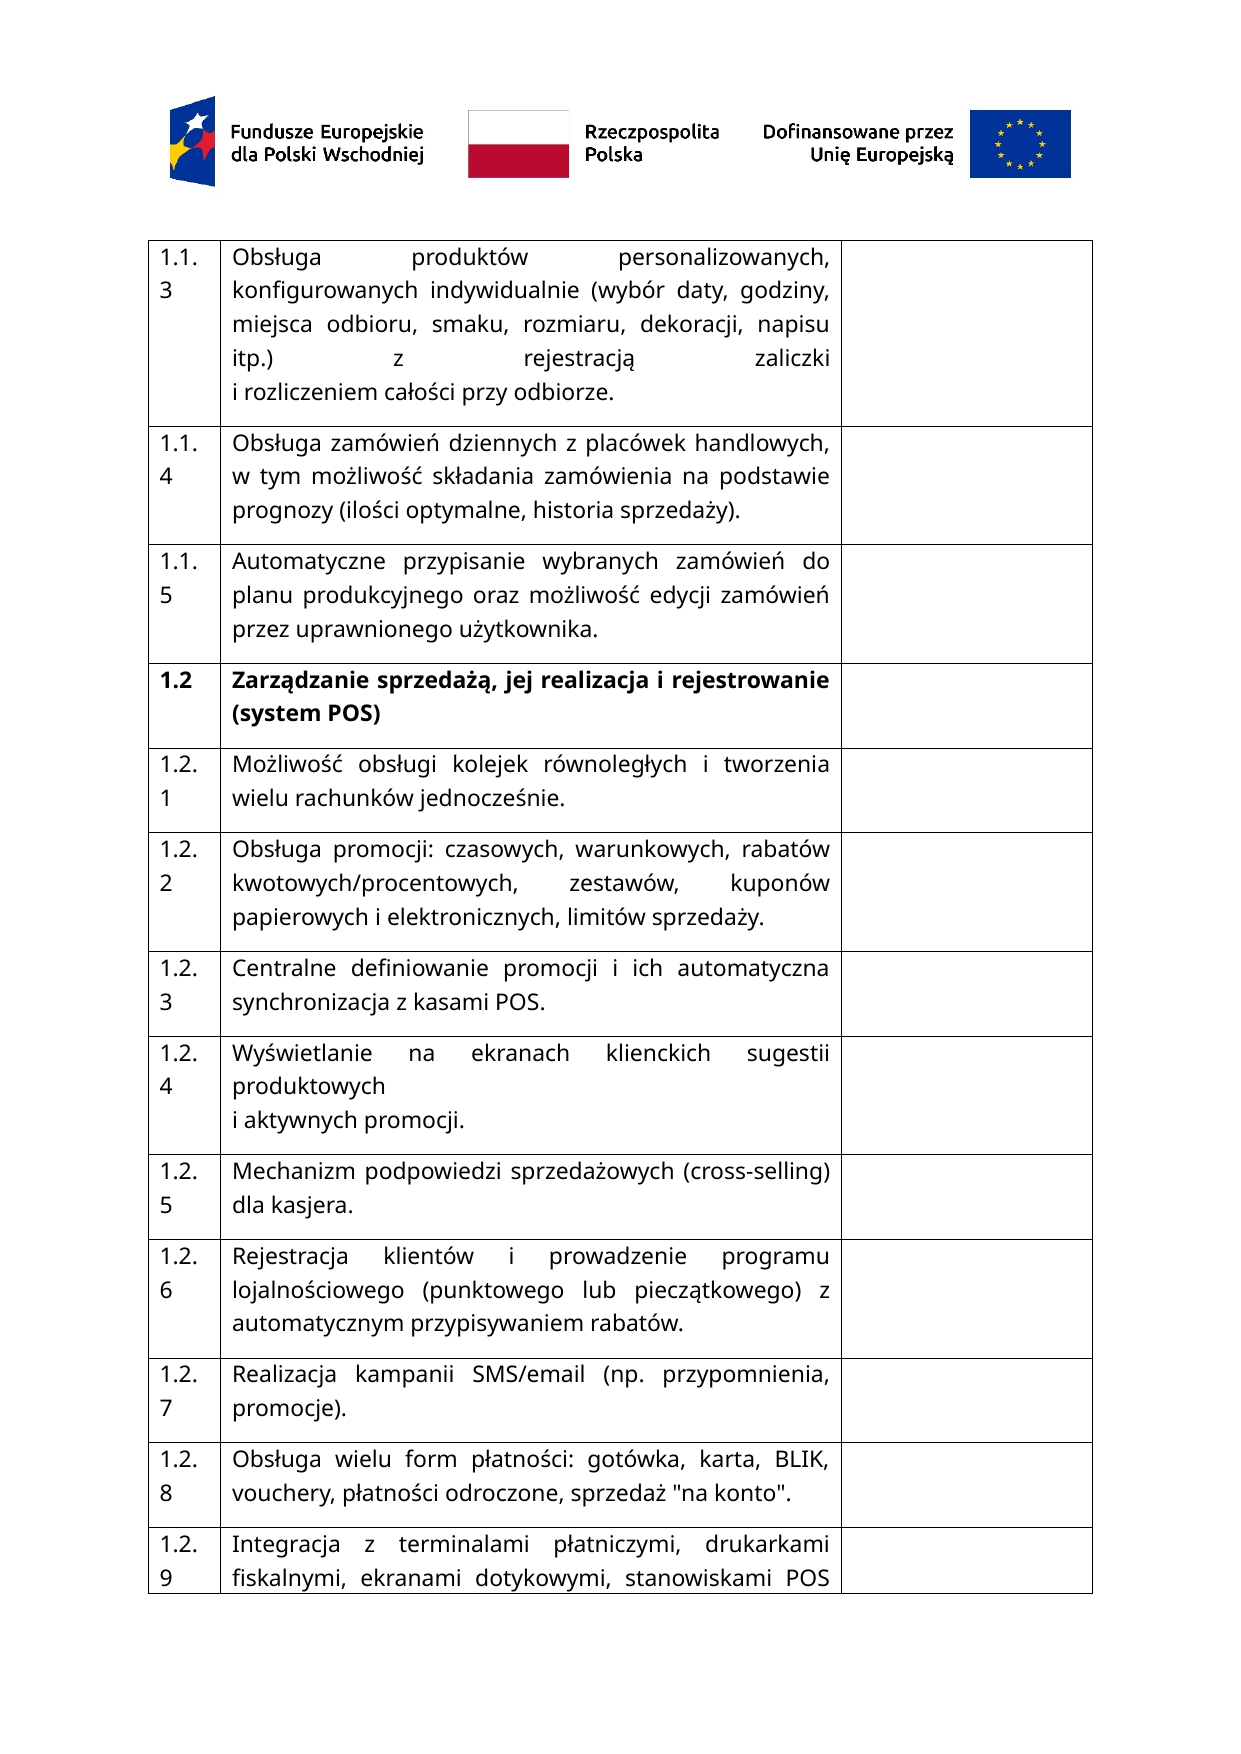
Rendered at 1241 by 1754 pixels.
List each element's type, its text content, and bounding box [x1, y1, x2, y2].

table_cell Rejestracja klientów i prowadzenie programu lojalnościowego (punktowego lub pieczątkowego) z automatycznym przypisywaniem rabatów. [221, 1240, 841, 1357]
table_cell [842, 952, 1092, 1036]
table_cell 1.2.4 [149, 1037, 220, 1154]
table_cell [842, 427, 1092, 544]
table_cell [842, 1037, 1092, 1154]
table_cell [842, 1443, 1092, 1527]
table_cell Automatyczne przypisanie wybranych zamówień do planu produkcyjnego oraz możliwość edycji zamówień przez uprawnionego użytkownika. [221, 545, 841, 663]
table_cell 1.2 [149, 664, 220, 747]
table_cell 1.2.7 [149, 1359, 220, 1442]
table_cell Mechanizm podpowiedzi sprzedażowych (cross-selling) dla kasjera. [221, 1155, 841, 1239]
table_cell Zarządzanie sprzedażą, jej realizacja i rejestrowanie (system POS) [221, 664, 841, 747]
table_cell [842, 1240, 1092, 1357]
table_cell [842, 833, 1092, 951]
table_cell Obsługa promocji: czasowych, warunkowych, rabatów kwotowych/procentowych, zestawów, kuponów papierowych i elektronicznych, limitów sprzedaży. [221, 833, 841, 951]
table_cell 1.2.1 [149, 749, 220, 832]
table_cell 1.1.4 [149, 427, 220, 544]
table_cell Obsługa zamówień dziennych z placówek handlowych, w tym możliwość składania zamówienia na podstawie prognozy (ilości optymalne, historia sprzedaży). [221, 427, 841, 544]
table_cell [842, 241, 1092, 426]
table_cell Obsługa wielu form płatności: gotówka, karta, BLIK, vouchery, płatności odroczone, sprzedaż "na konto". [221, 1443, 841, 1527]
table_cell Realizacja kampanii SMS/email (np. przypomnienia, promocje). [221, 1359, 841, 1442]
table_cell [842, 1528, 1092, 1593]
table_cell [842, 1155, 1092, 1239]
table_cell Centralne definiowanie promocji i ich automatyczna synchronizacja z kasami POS. [221, 952, 841, 1036]
picture [147, 73, 1093, 209]
table_cell 1.2.3 [149, 952, 220, 1036]
table_cell [842, 1359, 1092, 1442]
table_cell 1.2.5 [149, 1155, 220, 1239]
table_cell Wyświetlanie na ekranach klienckich sugestii produktowych i aktywnych promocji. [221, 1037, 841, 1154]
table_cell 1.1.3 [149, 241, 220, 426]
table_cell Możliwość obsługi kolejek równoległych i tworzenia wielu rachunków jednocześnie. [221, 749, 841, 832]
table_cell [842, 749, 1092, 832]
table_cell 1.2.6 [149, 1240, 220, 1357]
table_cell 1.1.5 [149, 545, 220, 663]
table_cell 1.2.2 [149, 833, 220, 951]
table_cell [842, 664, 1092, 747]
table_cell 1.2.8 [149, 1443, 220, 1527]
table_cell 1.2.9 [149, 1528, 220, 1593]
table_cell Obsługa produktów personalizowanych, konfigurowanych indywidualnie (wybór daty, godziny, miejsca odbioru, smaku, rozmiaru, dekoracji, napisu itp.) z rejestracją zaliczki i rozliczeniem całości przy odbiorze. [221, 241, 841, 426]
table_cell [842, 545, 1092, 663]
